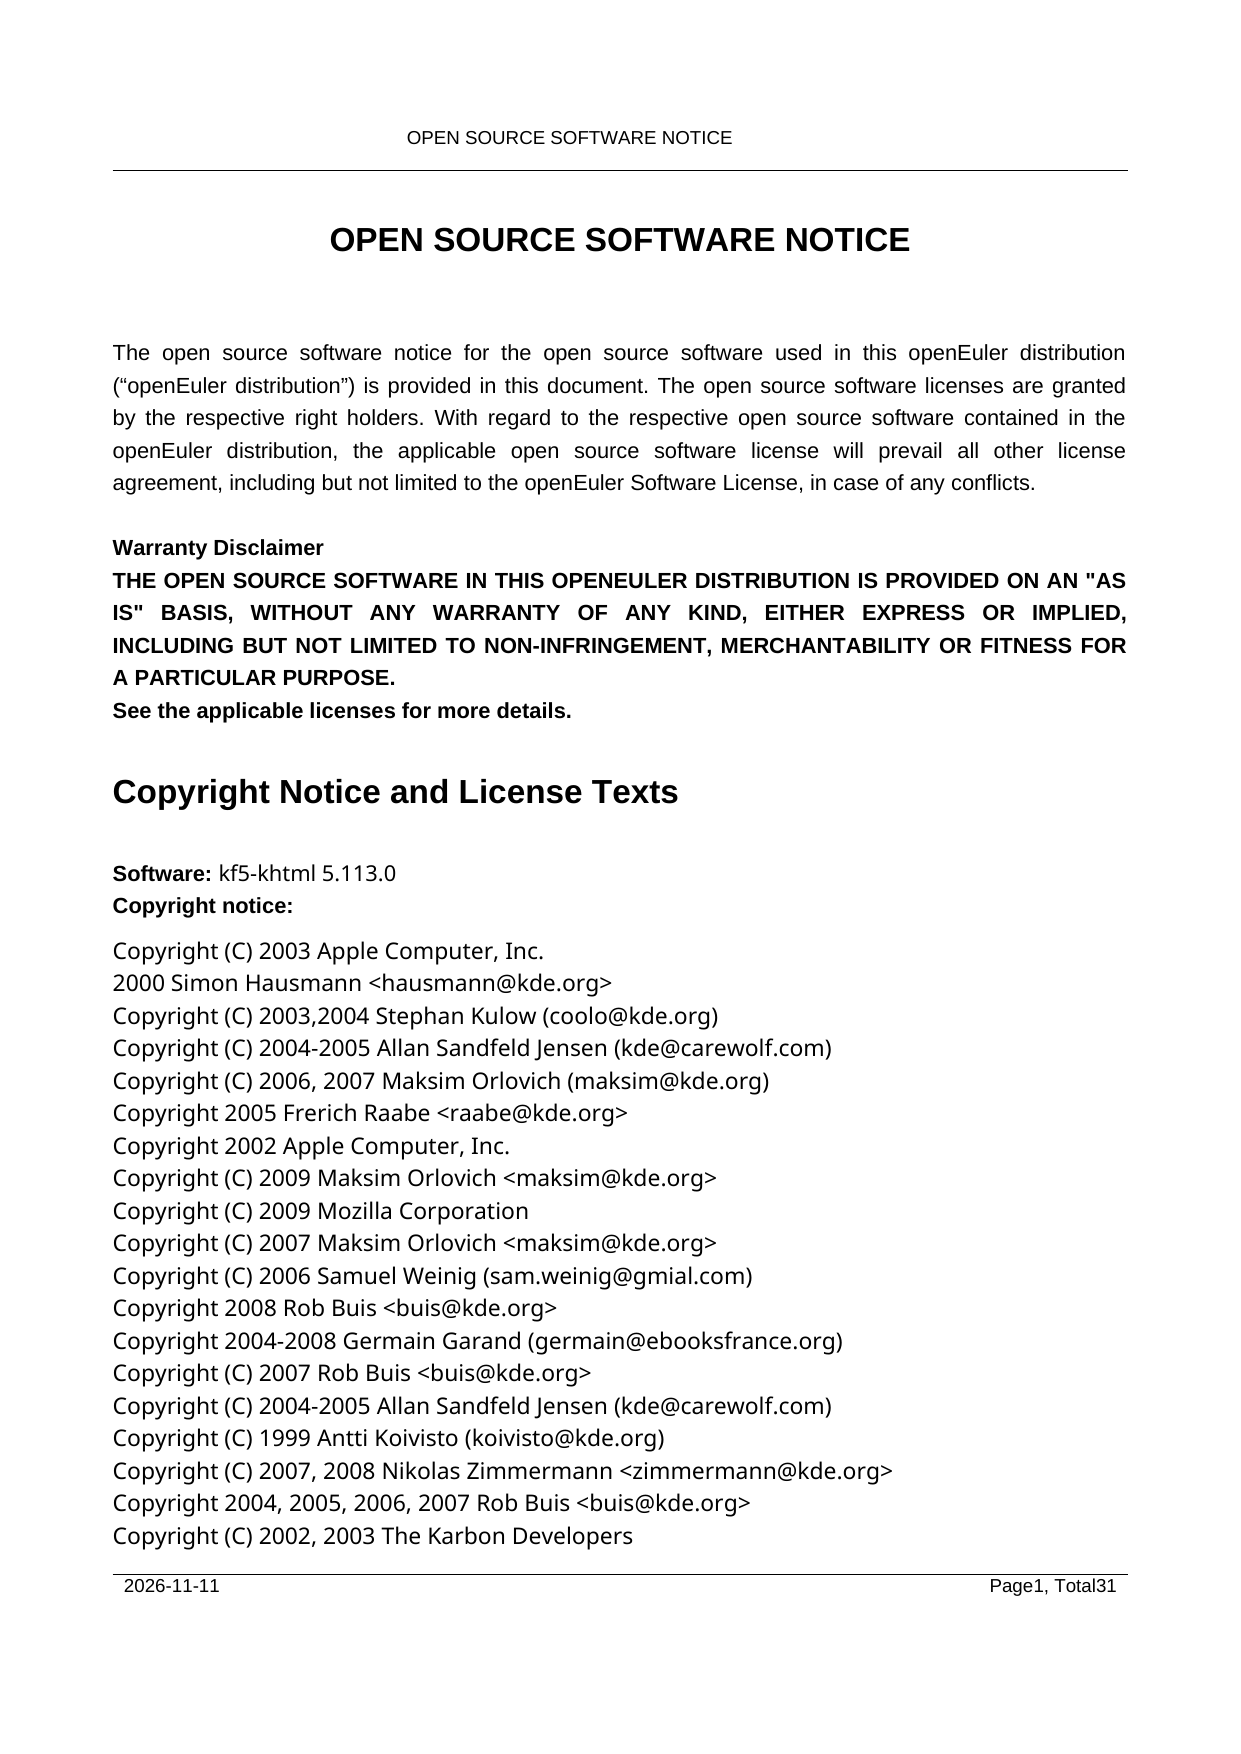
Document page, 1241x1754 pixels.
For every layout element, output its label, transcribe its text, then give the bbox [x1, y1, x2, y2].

text Copyright Notice and License Texts [112, 759, 1128, 824]
text THE OPEN SOURCE SOFTWARE IN THIS OPENEULER DISTRIBUTION IS PROVIDED ON AN "AS IS" BASIS, WITHOUT ANY WARRANTY OF ANY KIND, EITHER EXPRESS OR IMPLIED, INCLUDING BUT NOT LIMITED TO NON-INFRINGEMENT, MERCHANTABILITY OR FITNESS FOR A PARTICULAR PURPOSE. See the applicable licenses for more details. [112, 564, 1128, 726]
text Warranty Disclaimer [112, 531, 1128, 564]
title Software: kf5-khtml 5.113.0 [112, 856, 1128, 889]
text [112, 934, 1128, 1551]
text Copyright notice: [112, 889, 1128, 921]
text OPEN SOURCE SOFTWARE NOTICE [112, 206, 1128, 271]
text The open source software notice for the open source software used in this openEuler distribution (“openEuler distribution”) is provided in this document. The open source software licenses are granted by the respective right holders. With regard to the respective open source software contained in the openEuler distribution, the applicable open source software license will prevail all other license agreement, including but not limited to the openEuler Software License, in case of any conflicts. [112, 336, 1128, 499]
